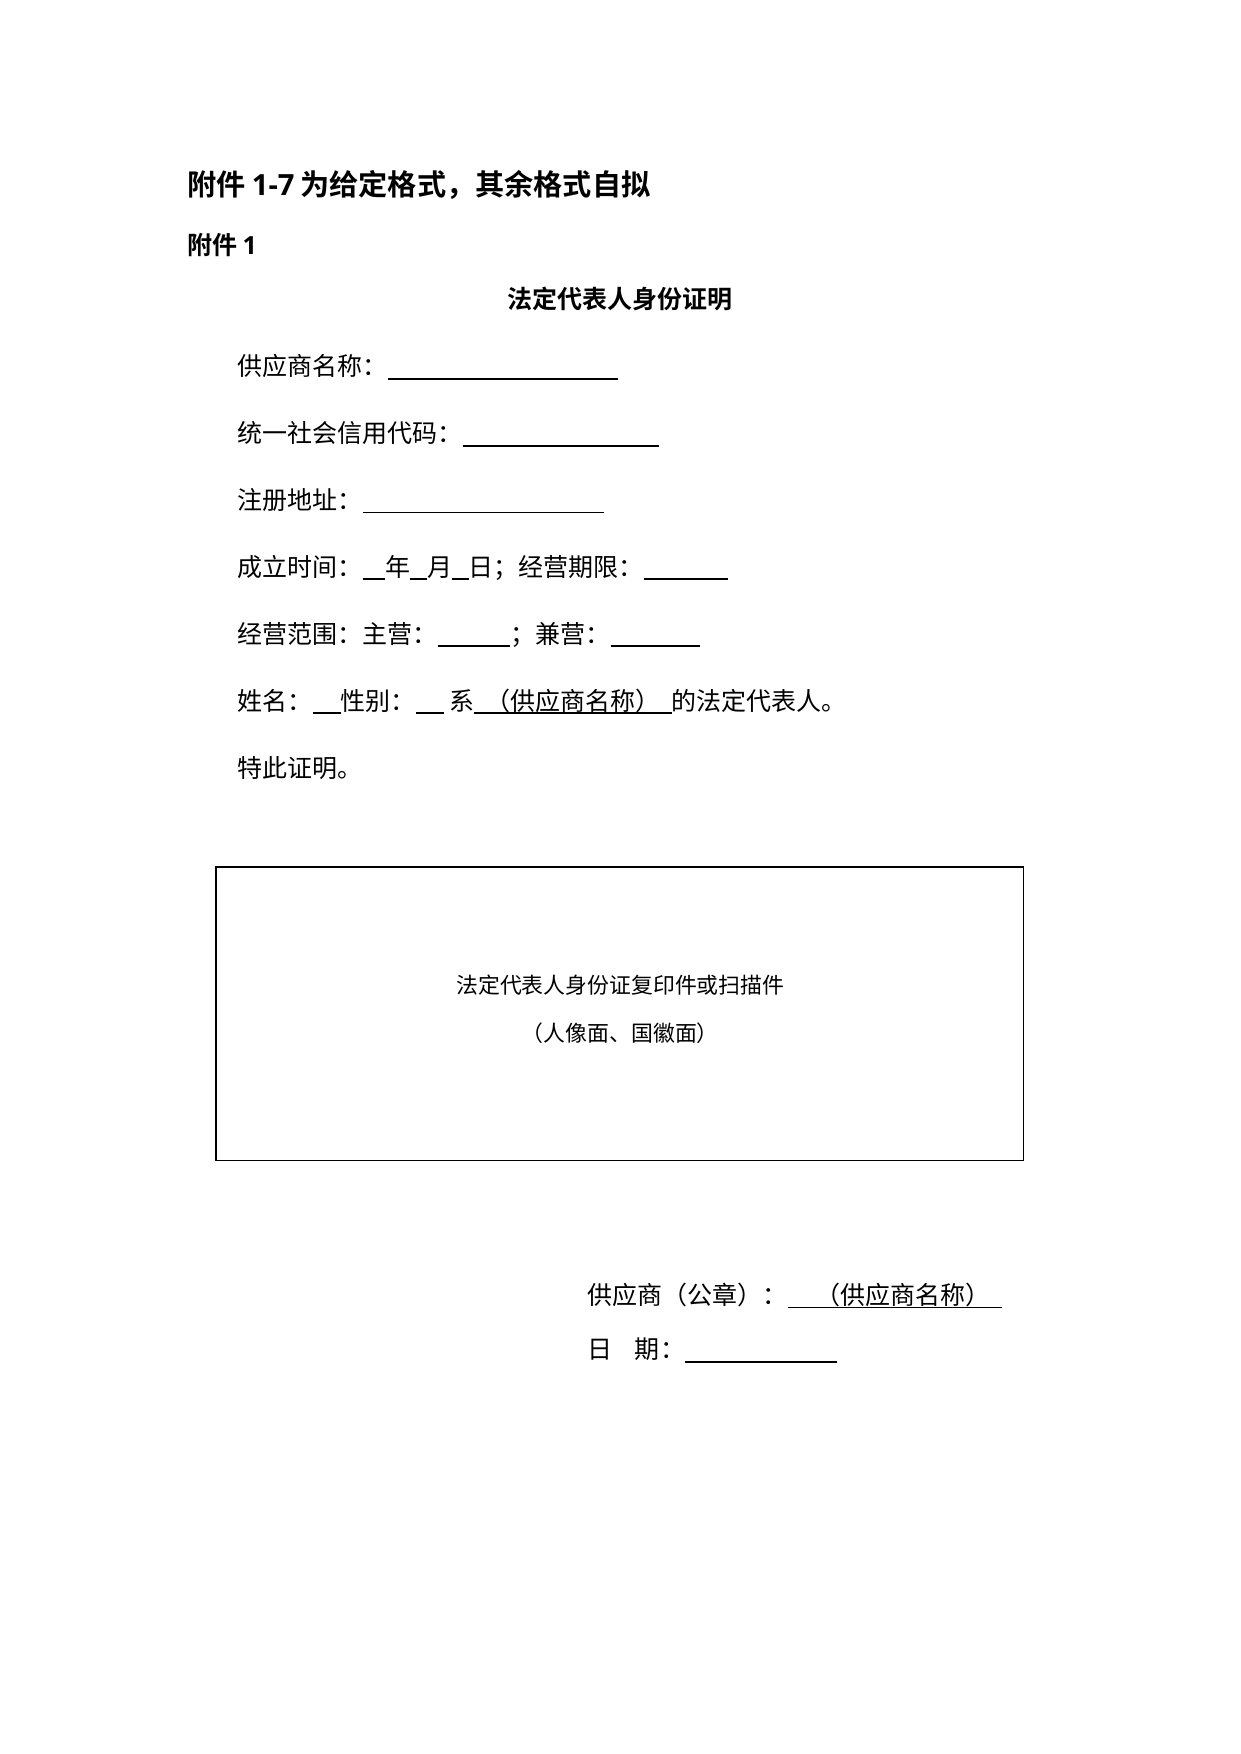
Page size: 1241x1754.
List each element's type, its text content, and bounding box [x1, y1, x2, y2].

text 供应商名称： [187, 347, 1053, 383]
text 特此证明。 [187, 748, 1053, 784]
text 注册地址： [187, 481, 1053, 517]
text 经营范围：主营： ；兼营： [187, 614, 1053, 651]
table_header 法定代表人身份证复印件或扫描件 （人像面、国徽面） [217, 868, 1023, 1159]
text 姓名： 性别： 系 （供应商名称） 的法定代表人。 [187, 681, 1053, 717]
text 供应商（公章）： （供应商名称） [187, 1276, 1053, 1312]
text 法定代表人身份证明 [187, 280, 1053, 316]
text 统一社会信用代码： [187, 414, 1053, 450]
text 日 期： [187, 1330, 1053, 1366]
text 附件1-7为给定格式，其余格式自拟 [187, 162, 1053, 204]
text 成立时间： 年 月 日；经营期限： [187, 547, 1053, 584]
text 附件1 [187, 226, 1053, 262]
